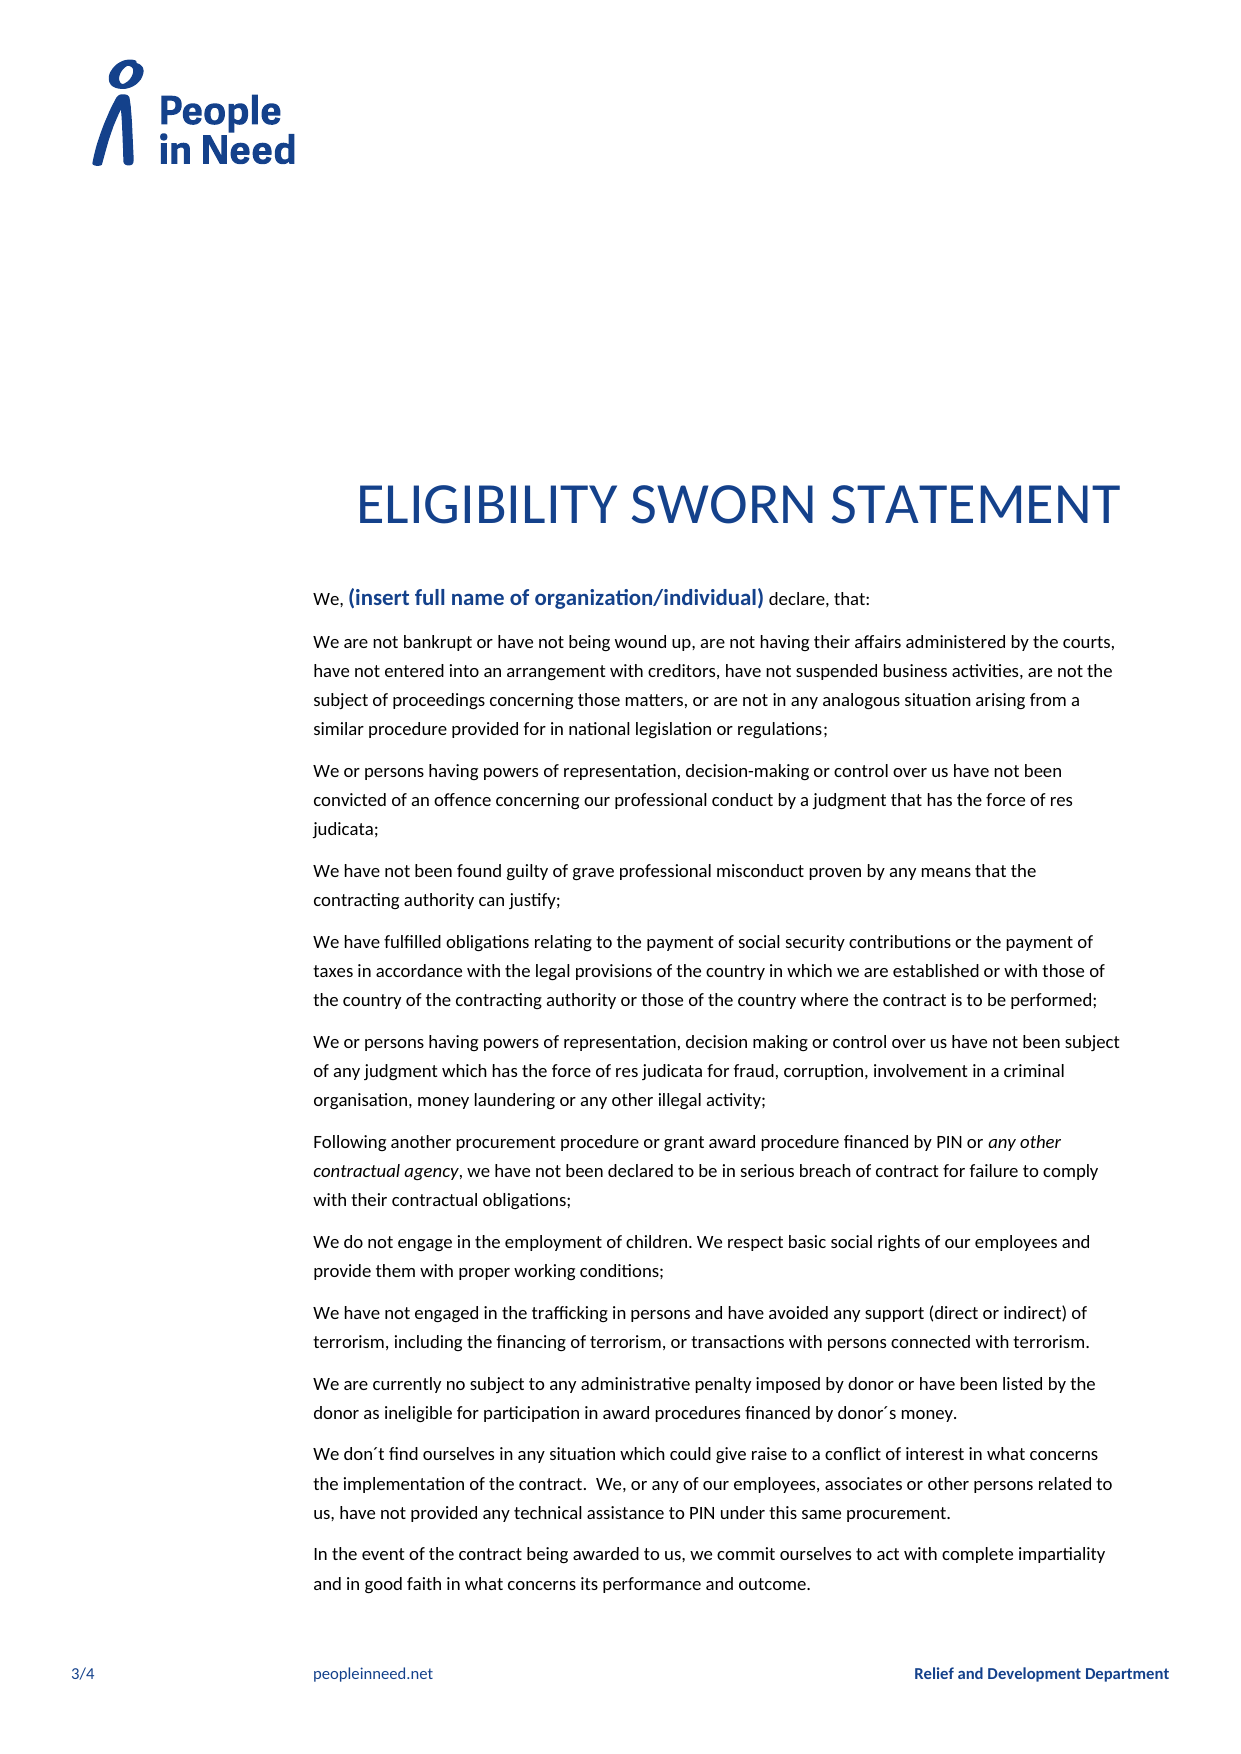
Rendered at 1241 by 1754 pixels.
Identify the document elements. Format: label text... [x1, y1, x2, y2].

text We have fulfilled obligations relating to the payment of social security contributions or the payment of taxes in accordance with the legal provisions of the country in which we are established or with those of the country of the contracting authority or those of the country where the contract is to be performed; [313, 924, 1122, 1011]
text We or persons having powers of representation, decision making or control over us have not been subject of any judgment which has the force of res judicata for fraud, corruption, involvement in a criminal organisation, money laundering or any other illegal activity; [313, 1024, 1122, 1111]
text Following another procurement procedure or grant award procedure financed by or any other contractual agency, we have not been declared to be in serious breach of contract for failure to comply with their contractual obligations; [313, 1124, 1122, 1211]
table_header ELIGIBILITY SWORN STATEMENT [313, 467, 1121, 569]
text We have not been found guilty of grave professional misconduct proven by any means that the contracting authority can justify; [313, 853, 1122, 911]
text We do not engage in the employment of children. We respect basic social rights of our employees and provide them with proper working conditions; [313, 1224, 1122, 1282]
text We don´t find ourselves in any situation which could give raise to a conflict of interest in what concerns the implementation of the contract. We, or any of our employees, associates or other persons related to us, have not provided any technical assistance to PIN under this same procurement. [313, 1436, 1122, 1524]
text We have not engaged in the trafficking in persons and have avoided any support (direct or indirect) of terrorism, including the financing of terrorism, or transactions with persons connected with terrorism. [313, 1294, 1122, 1353]
text We are currently no subject to any administrative penalty imposed by donor or have been listed by the donor as ineligible for participation in award procedures financed by donor´s money. [313, 1365, 1122, 1424]
text In the event of the contract being awarded to us, we commit ourselves to act with complete impartiality and in good faith in what concerns its performance and outcome. [313, 1536, 1122, 1594]
text We, (insert full name of organization/individual) declare, that: [313, 582, 1122, 611]
text We are not bankrupt or have not being wound up, are not having their affairs administered by the courts, have not entered into an arrangement with creditors, have not suspended business activities, are not the subject of proceedings concerning those matters, or are not in any analogous situation arising from a similar procedure provided for in national legislation or regulations; [313, 624, 1122, 740]
text We or persons having powers of representation, decision-making or control over us have not been convicted of an offence concerning our professional conduct by a judgment that has the force of res judicata; [313, 753, 1122, 840]
